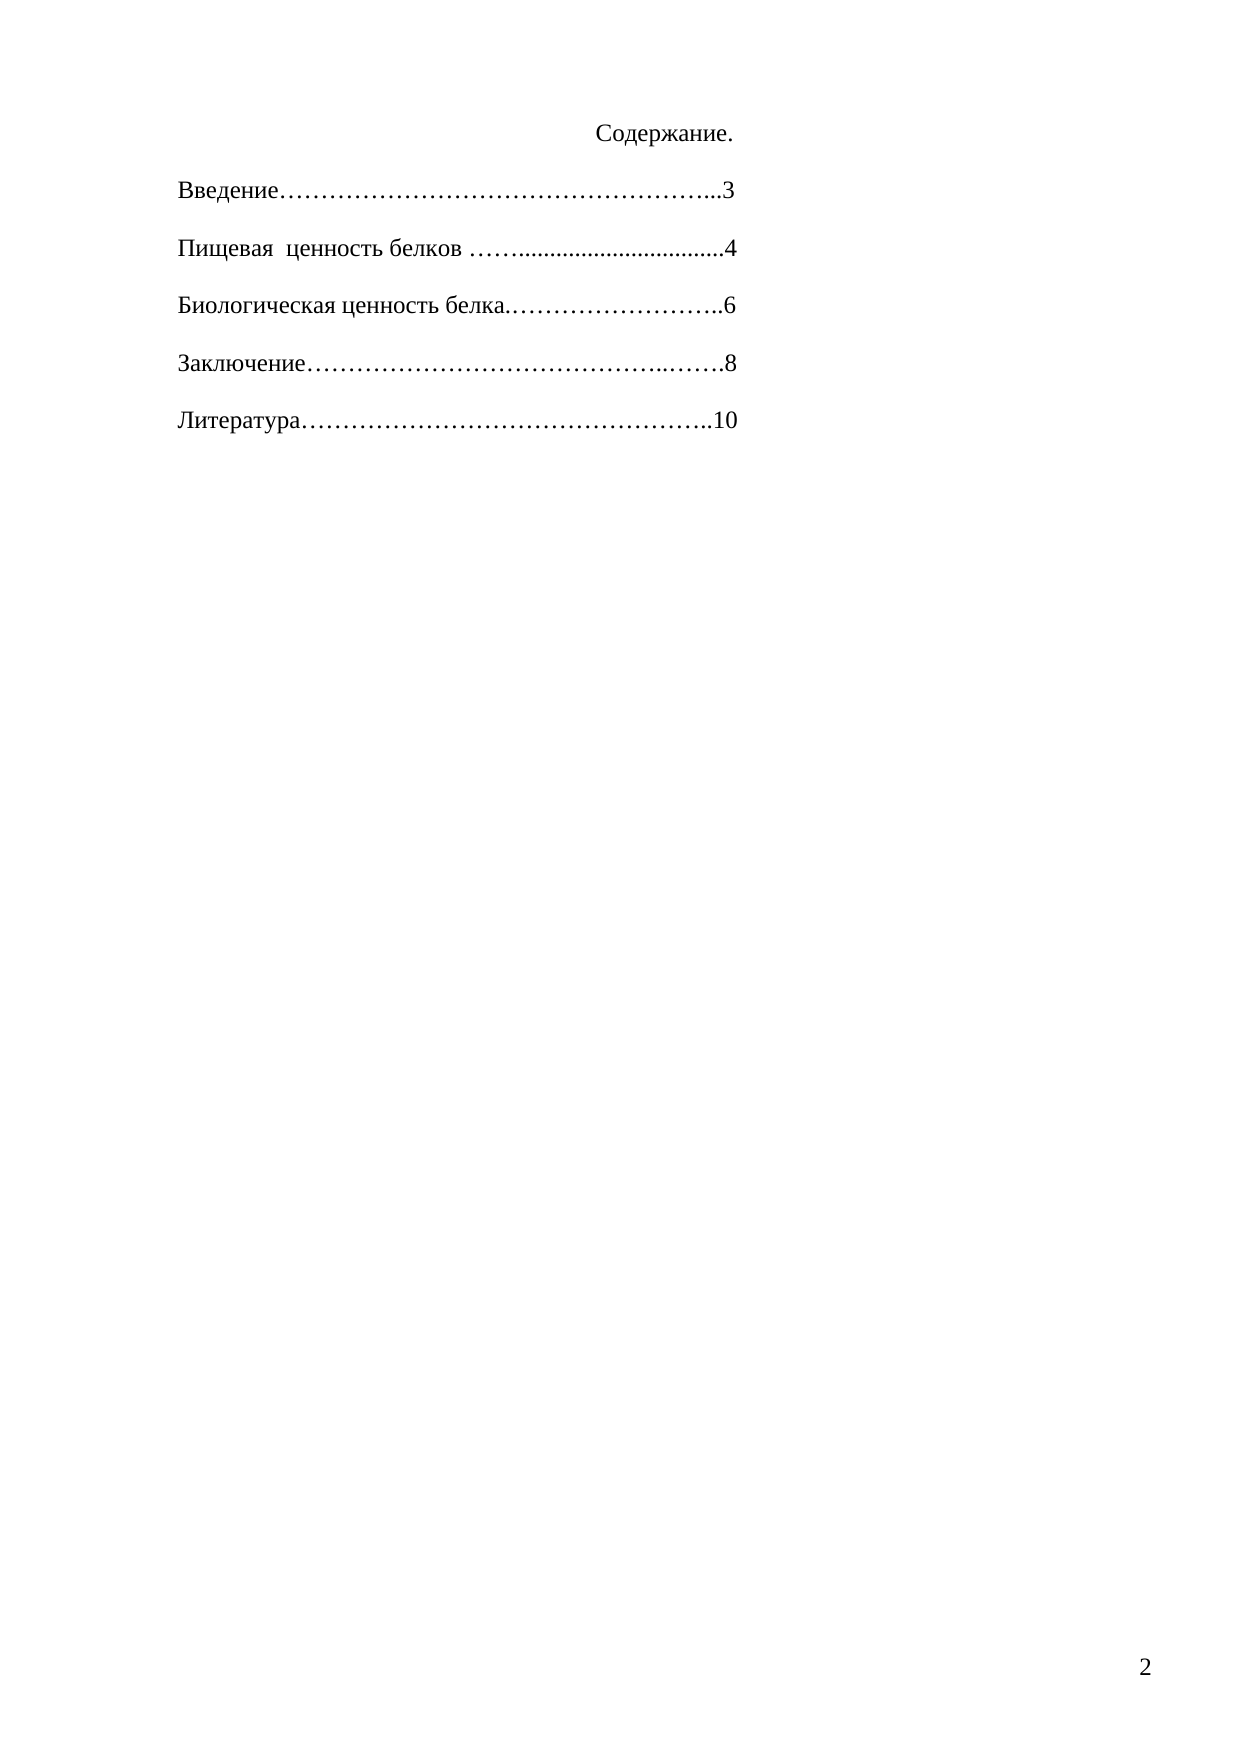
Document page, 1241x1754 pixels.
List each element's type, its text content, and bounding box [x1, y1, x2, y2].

text Содержание. [177, 118, 1152, 147]
text Биологическая ценность белка.……………………..6 [177, 291, 1152, 319]
text Введение……………………………………………...3 [177, 176, 1152, 204]
text Пищевая ценность белков …….................................4 [177, 233, 1152, 262]
text Литература…………………………………………..10 [177, 406, 1152, 434]
text Заключение……………………………………..…….8 [177, 348, 1152, 377]
